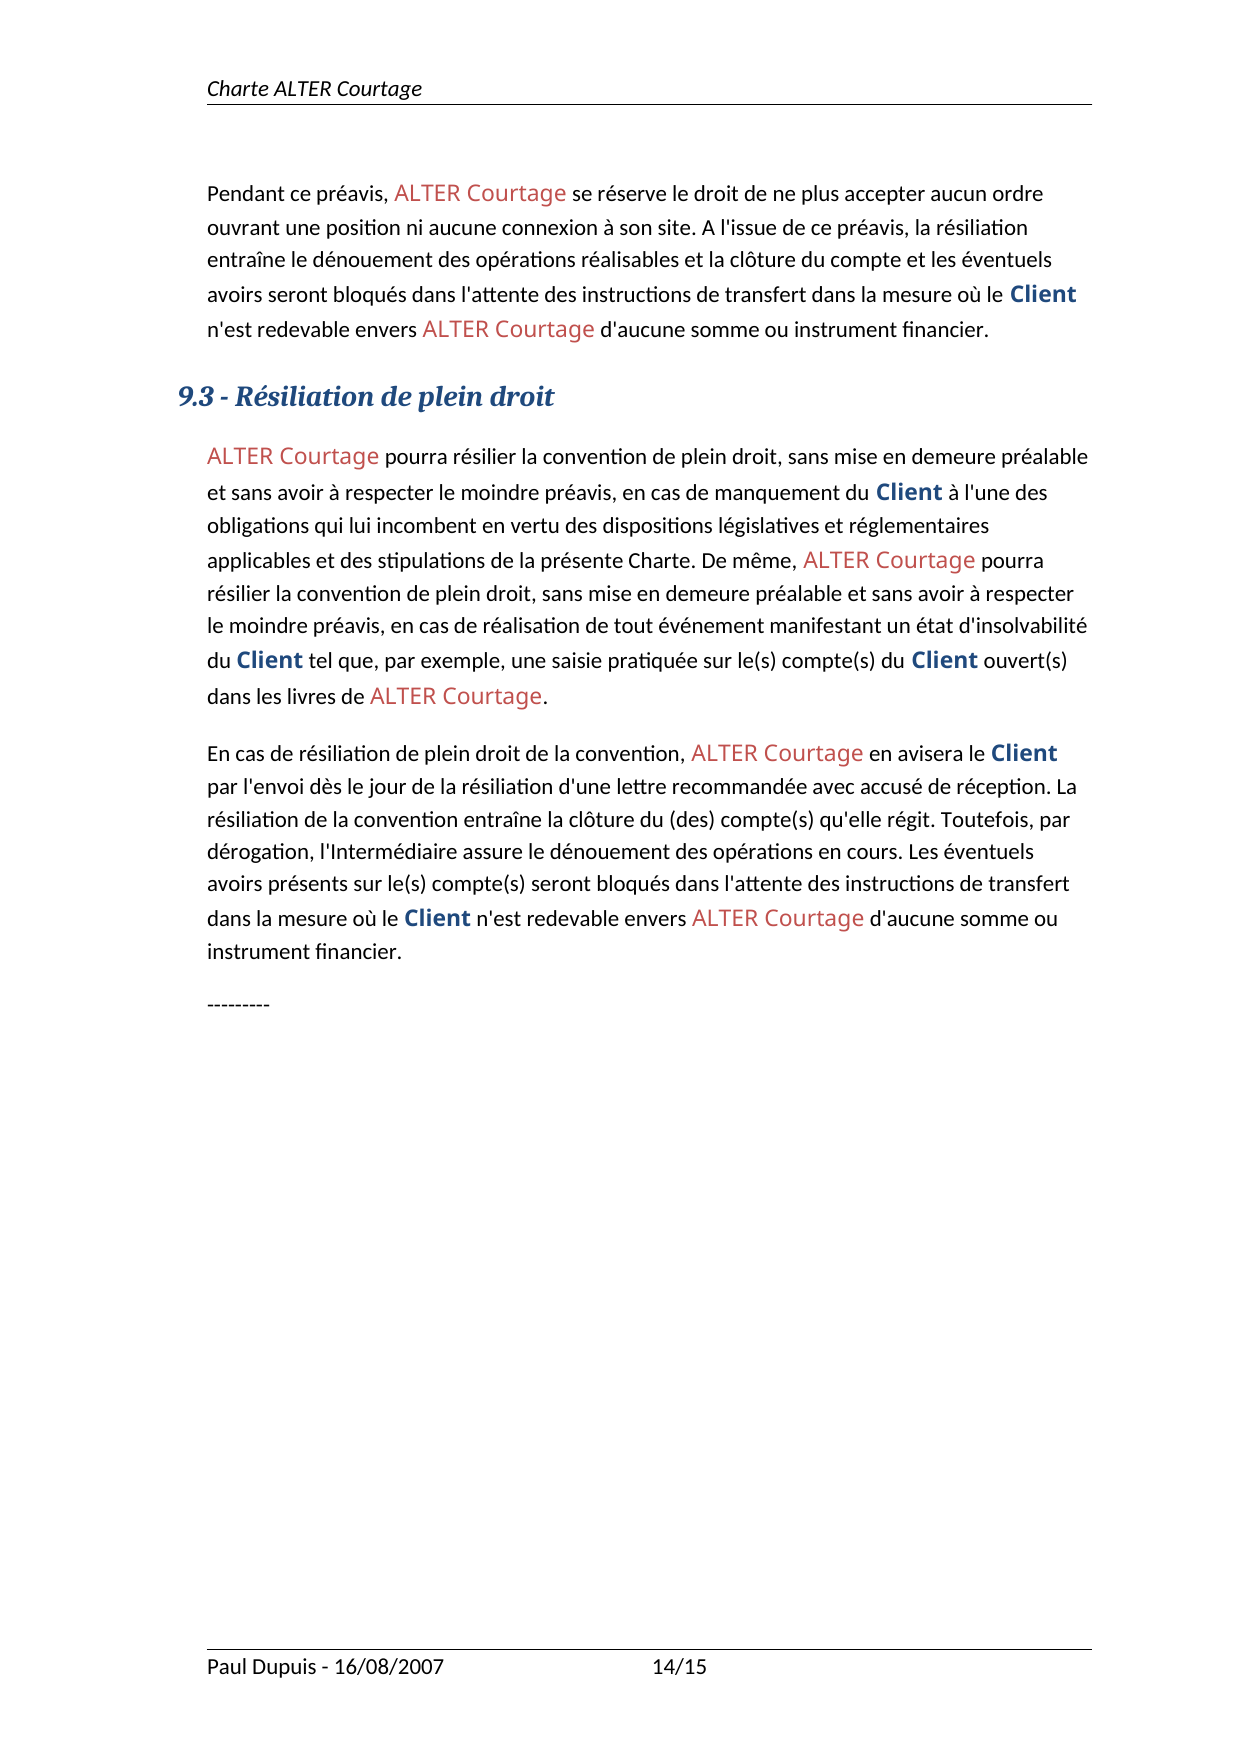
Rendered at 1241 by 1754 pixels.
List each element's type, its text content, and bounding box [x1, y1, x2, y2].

text ALTER Courtage pourra résilier la convention de plein droit, sans mise en demeure préalable et sans avoir à respecter le moindre préavis, en cas de manquement du Client à l'une des obligations qui lui incombent en vertu des dispositions législatives et réglementaires applicables et des stipulations de la présente Charte. De même, ALTER Courtage pourra résilier la convention de plein droit, sans mise en demeure préalable et sans avoir à respecter le moindre préavis, en cas de réalisation de tout événement manifestant un état d'insolvabilité du Client tel que, par exemple, une saisie pratiquée sur le(s) compte(s) du Client ouvert(s) dans les livres de ALTER Courtage. [207, 440, 1092, 712]
text En cas de résiliation de plein droit de la convention, ALTER Courtage en avisera le Client par l'envoi dès le jour de la résiliation d'une lettre recommandée avec accusé de réception. La résiliation de la convention entraîne la clôture du (des) compte(s) qu'elle régit. Toutefois, par dérogation, l'Intermédiaire assure le dénouement des opérations en cours. Les éventuels avoirs présents sur le(s) compte(s) seront bloqués dans l'attente des instructions de transfert dans la mesure où le Client n'est redevable envers ALTER Courtage d'aucune somme ou instrument financier. [207, 737, 1092, 965]
text --------- [207, 990, 1092, 1018]
text Pendant ce préavis, ALTER Courtage se réserve le droit de ne plus accepter aucun ordre ouvrant une position ni aucune connexion à son site. A l'issue de ce préavis, la résiliation entraîne le dénouement des opérations réalisables et la clôture du compte et les éventuels avoirs seront bloqués dans l'attente des instructions de transfert dans la mesure où le Client n'est redevable envers ALTER Courtage d'aucune somme ou instrument financier. [207, 177, 1092, 345]
subtitle Résiliation de plein droit [177, 381, 1092, 414]
